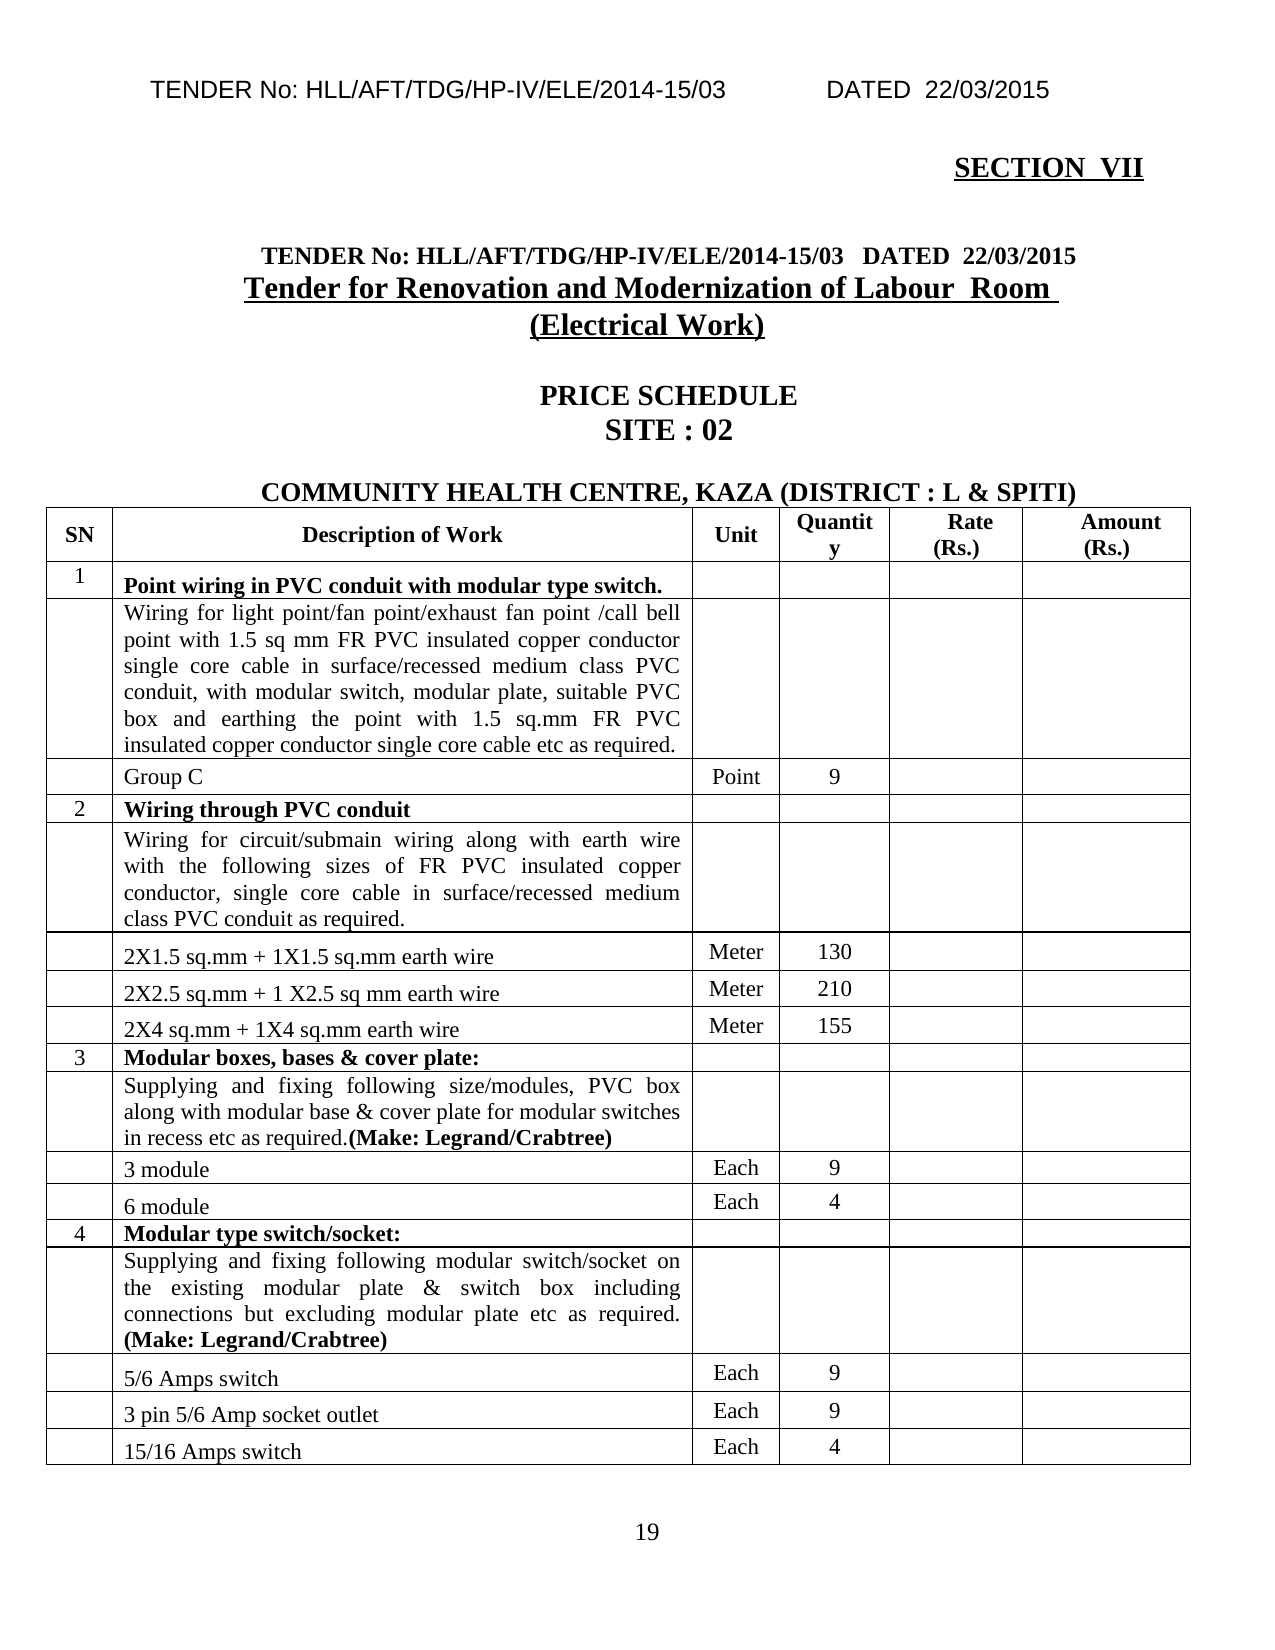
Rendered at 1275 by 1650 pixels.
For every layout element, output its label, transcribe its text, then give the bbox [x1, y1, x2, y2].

table_cell [1023, 1184, 1190, 1219]
table_header Description of Work [113, 508, 692, 561]
table_cell 15/16 Amps switch [113, 1429, 692, 1464]
table_cell [1023, 1044, 1190, 1071]
table_cell 9 [780, 1152, 889, 1183]
table_cell Wiring for light point/fan point/exhaust fan point /call bell point with 1.5 sq mm FR PVC insulated copper conductor single core cable in surface/recessed medium class PVC conduit, with modular switch, modular plate, suitable PVC box and earthing the point with 1.5 sq.mm FR PVC insulated copper conductor single core cable etc as required. [113, 599, 692, 757]
table_cell [47, 1354, 112, 1391]
table_cell [693, 1044, 779, 1071]
table_cell [47, 971, 112, 1006]
table_cell [1023, 971, 1190, 1006]
table_cell 210 [780, 971, 889, 1006]
table_header Quantity [780, 508, 889, 561]
table_cell [890, 1220, 1022, 1246]
text SITE : 02 [150, 411, 1187, 447]
table_cell [890, 1354, 1022, 1391]
table_cell [1023, 1354, 1190, 1391]
table_cell Meter [693, 1007, 779, 1043]
table_header Unit [693, 508, 779, 561]
table_cell [47, 1392, 112, 1428]
table_cell [890, 599, 1022, 757]
table_header Rate (Rs.) [890, 508, 1022, 561]
table_cell [693, 823, 779, 931]
text COMMUNITY HEALTH CENTRE, KAZA (DISTRICT : L & SPITI) [150, 476, 1187, 507]
table_cell [1023, 1248, 1190, 1353]
table_cell 2X4 sq.mm + 1X4 sq.mm earth wire [113, 1007, 692, 1043]
table_cell [1023, 1152, 1190, 1183]
table_cell Group C [113, 759, 692, 794]
table_cell [47, 1072, 112, 1151]
table_cell 2 [47, 795, 112, 822]
table_cell [890, 1044, 1022, 1071]
table_cell 5/6 Amps switch [113, 1354, 692, 1391]
table_cell [47, 759, 112, 794]
table_cell [780, 599, 889, 757]
table_cell [47, 1429, 112, 1464]
table_cell 4 [47, 1220, 112, 1246]
table_cell [47, 1184, 112, 1219]
table_cell 3 [47, 1044, 112, 1071]
table_cell Meter [693, 971, 779, 1006]
table_cell [693, 1220, 779, 1246]
table_cell [890, 1072, 1022, 1151]
table_cell 9 [780, 1354, 889, 1391]
table_cell 130 [780, 933, 889, 970]
table_cell 3 module [113, 1152, 692, 1183]
table_cell 3 pin 5/6 Amp socket outlet [113, 1392, 692, 1428]
table_cell [47, 1007, 112, 1043]
table_cell [890, 562, 1022, 598]
table_cell [1023, 1220, 1190, 1246]
table_cell 2X2.5 sq.mm + 1 X2.5 sq mm earth wire [113, 971, 692, 1006]
table_cell [693, 1072, 779, 1151]
table_cell [780, 1248, 889, 1353]
table_cell [693, 795, 779, 822]
table_cell 9 [780, 759, 889, 794]
text (Electrical Work) [150, 306, 1144, 342]
text Tender for Renovation and Modernization of Labour Room [150, 270, 1144, 306]
table_cell Each [693, 1354, 779, 1391]
table_cell [890, 795, 1022, 822]
table_cell [890, 1007, 1022, 1043]
table_cell 1 [47, 562, 112, 598]
table_cell [890, 1392, 1022, 1428]
table_cell [693, 599, 779, 757]
table_cell [780, 795, 889, 822]
table_cell [890, 1184, 1022, 1219]
table_cell Wiring for circuit/submain wiring along with earth wire with the following sizes of FR PVC insulated copper conductor, single core cable in surface/recessed medium class PVC conduit as required. [113, 823, 692, 931]
table_header SN [47, 508, 112, 561]
table_cell [693, 1248, 779, 1353]
table_cell [1023, 1072, 1190, 1151]
table_cell [47, 599, 112, 757]
table_cell 9 [780, 1392, 889, 1428]
table_cell Point [693, 759, 779, 794]
table_cell [1023, 599, 1190, 757]
table_cell [780, 1072, 889, 1151]
table_header Amount (Rs.) [1023, 508, 1190, 561]
table_cell 155 [780, 1007, 889, 1043]
table_cell Each [693, 1392, 779, 1428]
table_cell Supplying and fixing following size/modules, PVC box along with modular base & cover plate for modular switches in recess etc as required.(Make: Legrand/Crabtree) [113, 1072, 692, 1151]
table_cell 4 [780, 1184, 889, 1219]
table_cell Modular type switch/socket: [113, 1220, 692, 1246]
table_cell [1023, 1392, 1190, 1428]
table_cell [47, 1248, 112, 1353]
table_cell [1023, 759, 1190, 794]
table_cell [1023, 562, 1190, 598]
table_cell 4 [780, 1429, 889, 1464]
table_cell [1023, 1429, 1190, 1464]
table_cell 2X1.5 sq.mm + 1X1.5 sq.mm earth wire [113, 933, 692, 970]
table_cell Supplying and fixing following modular switch/socket on the existing modular plate & switch box including connections but excluding modular plate etc as required.(Make: Legrand/Crabtree) [113, 1248, 692, 1353]
table_cell [780, 562, 889, 598]
table_cell [47, 933, 112, 970]
table_cell [890, 1429, 1022, 1464]
table_cell [890, 823, 1022, 931]
table_cell [1023, 1007, 1190, 1043]
table_cell Each [693, 1429, 779, 1464]
table_cell [1023, 933, 1190, 970]
table_cell Each [693, 1152, 779, 1183]
table_cell [780, 1220, 889, 1246]
table_cell [1023, 795, 1190, 822]
table_cell 6 module [113, 1184, 692, 1219]
table_cell [693, 562, 779, 598]
table_cell [890, 1152, 1022, 1183]
text SECTION VII [150, 150, 1144, 183]
table_cell [1023, 823, 1190, 931]
table_cell [890, 971, 1022, 1006]
text TENDER No: HLL/AFT/TDG/HP-IV/ELE/2014-15/03 DATED 22/03/2015 [150, 241, 1187, 270]
table_cell Point wiring in PVC conduit with modular type switch. [113, 562, 692, 598]
text PRICE SCHEDULE [150, 378, 1187, 411]
table_cell [890, 933, 1022, 970]
table_cell Wiring through PVC conduit [113, 795, 692, 822]
table_cell [47, 823, 112, 931]
table_cell [47, 1152, 112, 1183]
table_cell [780, 1044, 889, 1071]
table_cell Each [693, 1184, 779, 1219]
table_cell [890, 1248, 1022, 1353]
table_cell Modular boxes, bases & cover plate: [113, 1044, 692, 1071]
table_cell Meter [693, 933, 779, 970]
table_cell [780, 823, 889, 931]
table_cell [890, 759, 1022, 794]
